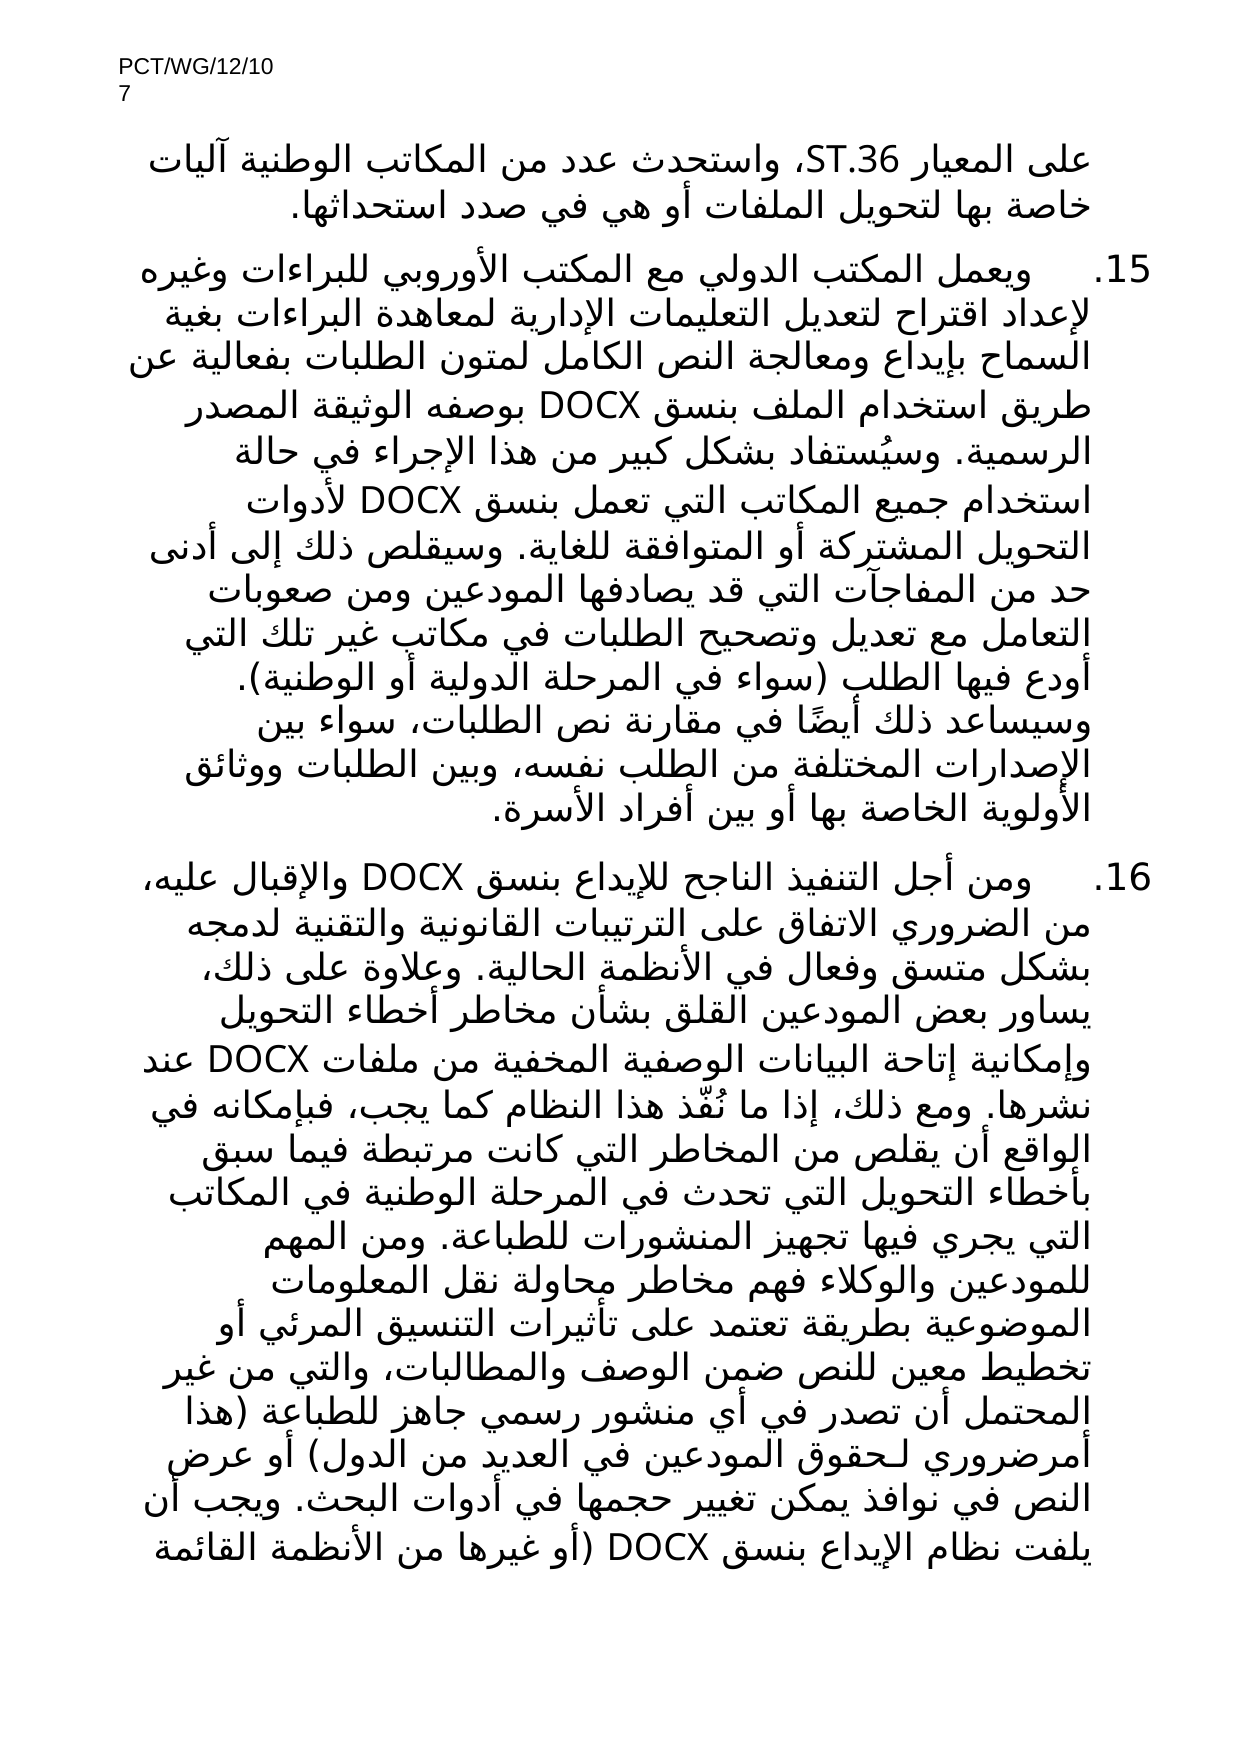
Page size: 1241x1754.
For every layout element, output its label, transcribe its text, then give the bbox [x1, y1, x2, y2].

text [118, 132, 1092, 227]
text ويعمل المكتب الدولي مع المكتب الأوروبي للبراءات وغيره لإعداد اقتراح لتعديل التعليمات الإدارية لمعاهدة البراءات بغية السماح بإيداع ومعالجة النص الكامل لمتون الطلبات بفعالية عن طريق استخدام الملف بنسق DOCX بوصفه الوثيقة المصدر الرسمية. وسيُستفاد بشكل كبير من هذا الإجراء في حالة استخدام جميع المكاتب التي تعمل بنسق DOCX لأدوات التحويل المشتركة أو المتوافقة للغاية. وسيقلص ذلك إلى أدنى حد من المفاجآت التي قد يصادفها المودعين ومن صعوبات التعامل مع تعديل وتصحيح الطلبات في مكاتب غير تلك التي أودع فيها الطلب (سواء في المرحلة الدولية أو الوطنية). وسيساعد ذلك أيضًا في مقارنة نص الطلبات، سواء بين الإصدارات المختلفة من الطلب نفسه، وبين الطلبات ووثائق الأولوية الخاصة بها أو بين أفراد الأسرة. [118, 248, 1092, 830]
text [118, 851, 1092, 1571]
